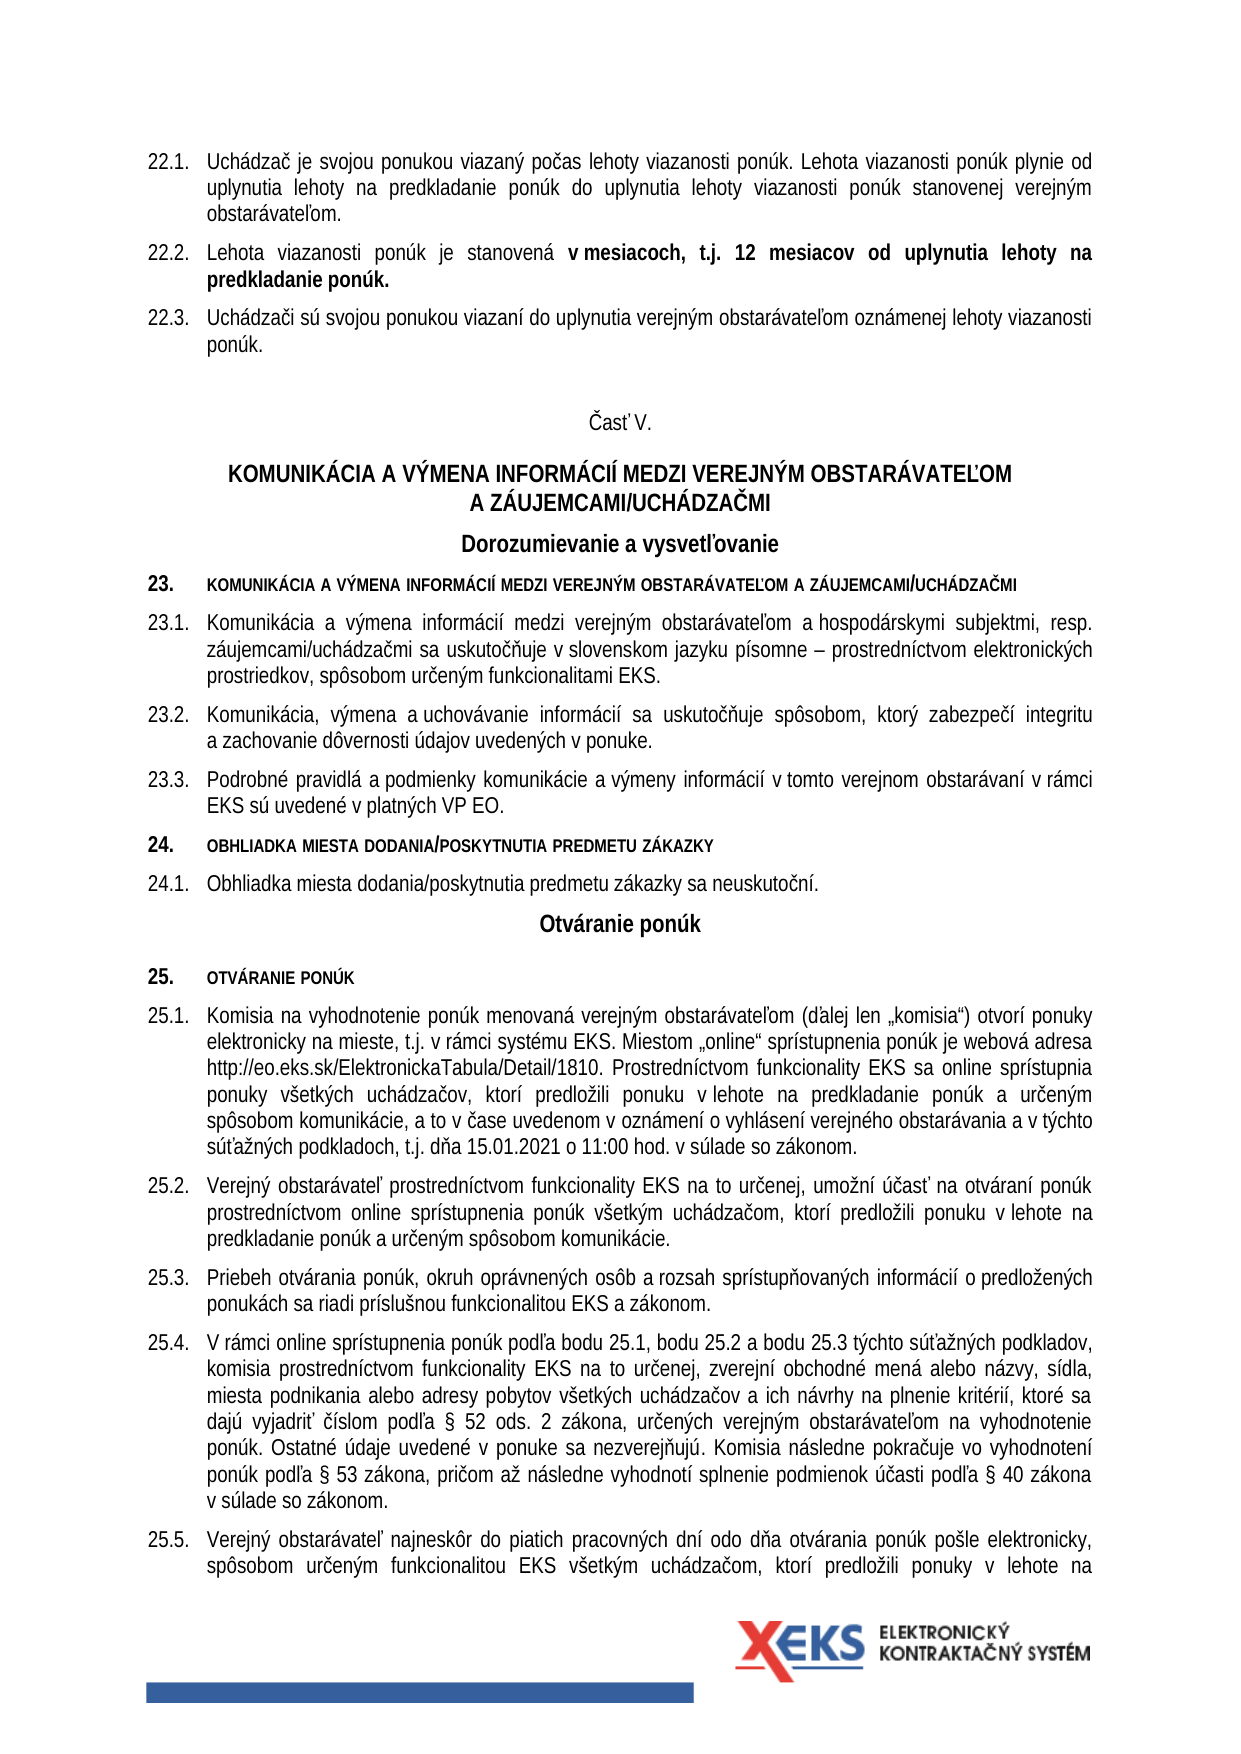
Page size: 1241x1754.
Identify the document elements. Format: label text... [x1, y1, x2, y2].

text Časť V. [148, 408, 1093, 435]
text KOMUNIKÁCIA A VÝMENA INFORMÁCIÍ MEDZI VEREJNÝM OBSTARÁVATEĽOM A ZÁUJEMCAMI/UCHÁDZAČMI [148, 459, 1093, 517]
list Lehota viazanosti ponúk je stanovená v mesiacoch, t.j. 12 mesiacov od uplynutia lehoty na predkladanie ponúk. [148, 239, 1093, 292]
list Komunikácia a výmena informácií medzi verejným obstarávateľom a hospodárskymi subjektmi, resp. záujemcami/uchádzačmi sa uskutočňuje v slovenskom jazyku písomne – prostredníctvom elektronických prostriedkov, spôsobom určeným funkcionalitami EKS. [148, 609, 1093, 688]
list Podrobné pravidlá a podmienky komunikácie a výmeny informácií v tomto verejnom obstarávaní v rámci EKS sú uvedené v platných VP EO. [148, 766, 1093, 819]
list komunikácia a výmena informácií medzi verejným obstarávateľom a záujemcami/uchádzačmi [148, 570, 1093, 597]
list Komisia na vyhodnotenie ponúk menovaná verejným obstarávateľom (ďalej len „komisia“) otvorí ponuky elektronicky na mieste, t.j. v rámci systému EKS. Miestom „online“ sprístupnenia ponúk je webová adresa http://eo.eks.sk/ElektronickaTabula/Detail/1810. Prostredníctvom funkcionality EKS sa online sprístupnia ponuky všetkých uchádzačov, ktorí predložili ponuku v lehote na predkladanie ponúk a určeným spôsobom komunikácie, a to v čase uvedenom v oznámení o vyhlásení verejného obstarávania a v týchto súťažných podkladoch, t.j. dňa 15.01.2021 o 11:00 hod. v súlade so zákonom. [148, 1002, 1093, 1160]
text Dorozumievanie a vysvetľovanie [148, 529, 1093, 558]
list Komunikácia, výmena a uchovávanie informácií sa uskutočňuje spôsobom, ktorý zabezpečí integritu a zachovanie dôvernosti údajov uvedených v ponuke. [148, 701, 1093, 753]
list Uchádzač je svojou ponukou viazaný počas lehoty viazanosti ponúk. Lehota viazanosti ponúk plynie od uplynutia lehoty na predkladanie ponúk do uplynutia lehoty viazanosti ponúk stanovenej verejným obstarávateľom. [148, 148, 1093, 227]
list Obhliadka miesta dodania/poskytnutia predmetu zákazky sa neuskutoční. [148, 870, 1093, 896]
list Uchádzači sú svojou ponukou viazaní do uplynutia verejným obstarávateľom oznámenej lehoty viazanosti ponúk. [148, 304, 1093, 357]
picture [146, 1621, 1090, 1703]
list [148, 1526, 1093, 1579]
text Otváranie ponúk [148, 909, 1093, 938]
list V rámci online sprístupnenia ponúk podľa bodu 25.1, bodu 25.2 a bodu 25.3 týchto súťažných podkladov, komisia prostredníctvom funkcionality EKS na to určenej, zverejní obchodné mená alebo názvy, sídla, miesta podnikania alebo adresy pobytov všetkých uchádzačov a ich návrhy na plnenie kritérií, ktoré sa dajú vyjadriť číslom podľa § 52 ods. 2 zákona, určených verejným obstarávateľom na vyhodnotenie ponúk. Ostatné údaje uvedené v ponuke sa nezverejňujú. Komisia následne pokračuje vo vyhodnotení ponúk podľa § 53 zákona, pričom až následne vyhodnotí splnenie podmienok účasti podľa § 40 zákona v súlade so zákonom. [148, 1329, 1093, 1513]
list obhliadka miesta dodania/poskytnutia predmetu zákazky [148, 831, 1093, 858]
list otváranie ponúk [148, 963, 1093, 989]
list Priebeh otvárania ponúk, okruh oprávnených osôb a rozsah sprístupňovaných informácií o predložených ponukách sa riadi príslušnou funkcionalitou EKS a zákonom. [148, 1264, 1093, 1316]
list Verejný obstarávateľ prostredníctvom funkcionality EKS na to určenej, umožní účasť na otváraní ponúk prostredníctvom online sprístupnenia ponúk všetkým uchádzačom, ktorí predložili ponuku v lehote na predkladanie ponúk a určeným spôsobom komunikácie. [148, 1172, 1093, 1251]
